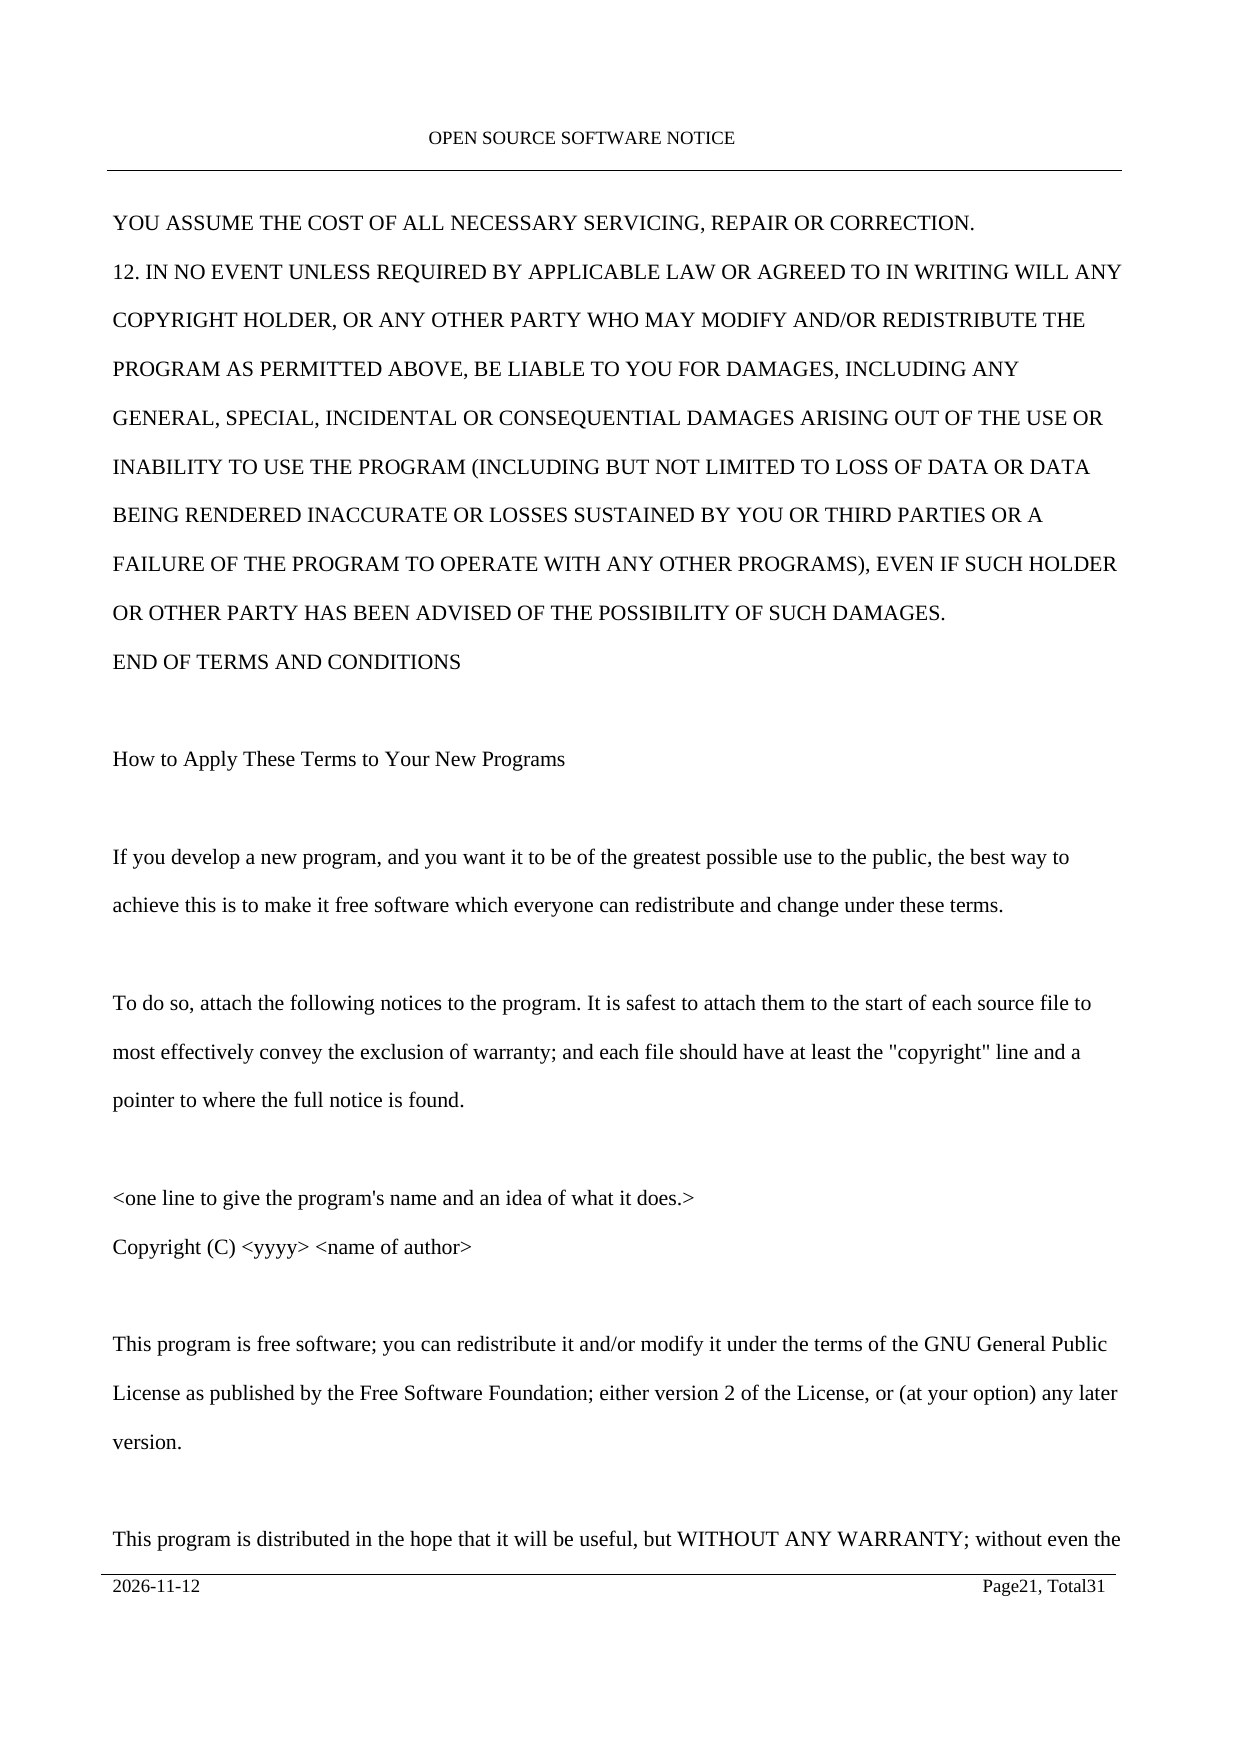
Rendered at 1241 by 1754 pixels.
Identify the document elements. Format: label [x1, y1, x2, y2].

text [112, 206, 1128, 1555]
